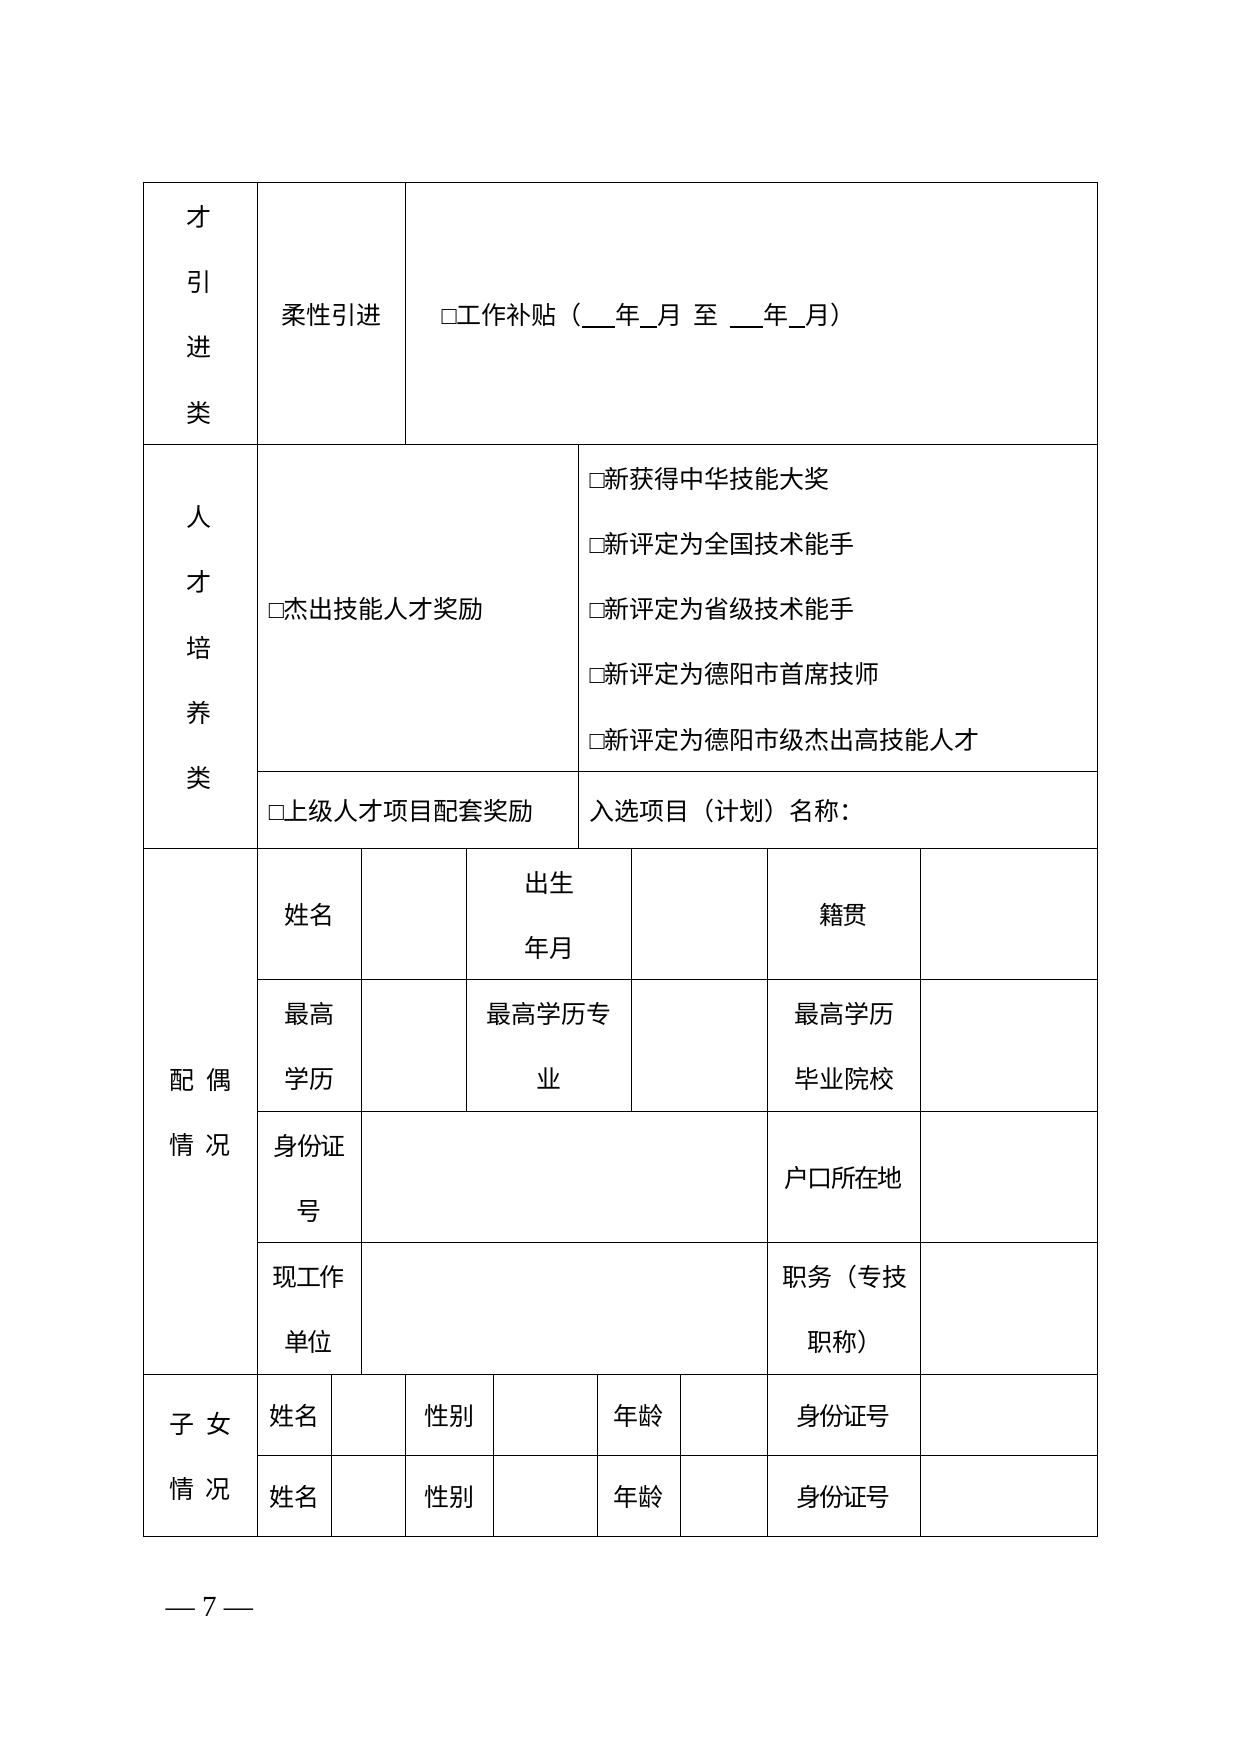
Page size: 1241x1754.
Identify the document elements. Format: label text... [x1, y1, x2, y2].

table_cell 姓名 [258, 849, 361, 979]
table_cell [332, 1375, 405, 1455]
table_cell 户口所在地 [768, 1112, 920, 1242]
table_cell [921, 849, 1097, 979]
table_cell 年龄 [598, 1456, 680, 1536]
table_cell [921, 1243, 1097, 1373]
table_cell 人 才 培 养 类 [144, 445, 257, 848]
table_cell □上级人才项目配套奖励 [258, 772, 578, 848]
table_cell 现工作 单位 [258, 1243, 361, 1373]
table_cell 配 偶 情 况 [144, 849, 257, 1373]
table_cell [921, 980, 1097, 1111]
table_cell 姓名 [258, 1456, 331, 1536]
table_cell 姓名 [258, 1375, 331, 1455]
table_cell □新获得中华技能大奖 □新评定为全国技术能手 □新评定为省级技术能手 □新评定为德阳市首席技师 □新评定为德阳市级杰出高技能人才 [579, 445, 1097, 771]
table_cell 入选项目（计划）名称： [579, 772, 1097, 848]
table_cell [362, 980, 466, 1111]
table_cell 性别 [406, 1375, 493, 1455]
table_cell 身份证号 [258, 1112, 361, 1242]
table_cell 职务（专技职称） [768, 1243, 920, 1373]
table_cell 最高学历 毕业院校 [768, 980, 920, 1111]
table_cell □工作补贴（ 年 月 至 年 月） [406, 183, 1097, 444]
table_cell [632, 980, 767, 1111]
table_cell □杰出技能人才奖励 [258, 445, 578, 771]
table_cell [362, 1243, 767, 1373]
table_cell [332, 1456, 405, 1536]
table_cell 性别 [406, 1456, 493, 1536]
table_cell 年龄 [598, 1375, 680, 1455]
table_cell 柔性引进 [258, 183, 405, 444]
table_cell [632, 849, 767, 979]
table_cell [362, 849, 466, 979]
table_cell 最高 学历 [258, 980, 361, 1111]
table_cell 人 才 引 进 类 [144, 183, 257, 444]
table_cell 子 女 情 况 [144, 1375, 257, 1536]
table_cell [681, 1456, 767, 1536]
table_cell [494, 1456, 597, 1536]
table_cell [921, 1456, 1097, 1536]
table_cell [681, 1375, 767, 1455]
table_cell 身份证号 [768, 1456, 920, 1536]
table_cell 最高学历专业 [467, 980, 631, 1111]
table_cell [921, 1112, 1097, 1242]
table_cell [362, 1112, 767, 1242]
table_cell 身份证号 [768, 1375, 920, 1455]
table_cell [921, 1375, 1097, 1455]
table_cell 出生 年月 [467, 849, 631, 979]
table_cell 籍贯 [768, 849, 920, 979]
table_cell [494, 1375, 597, 1455]
